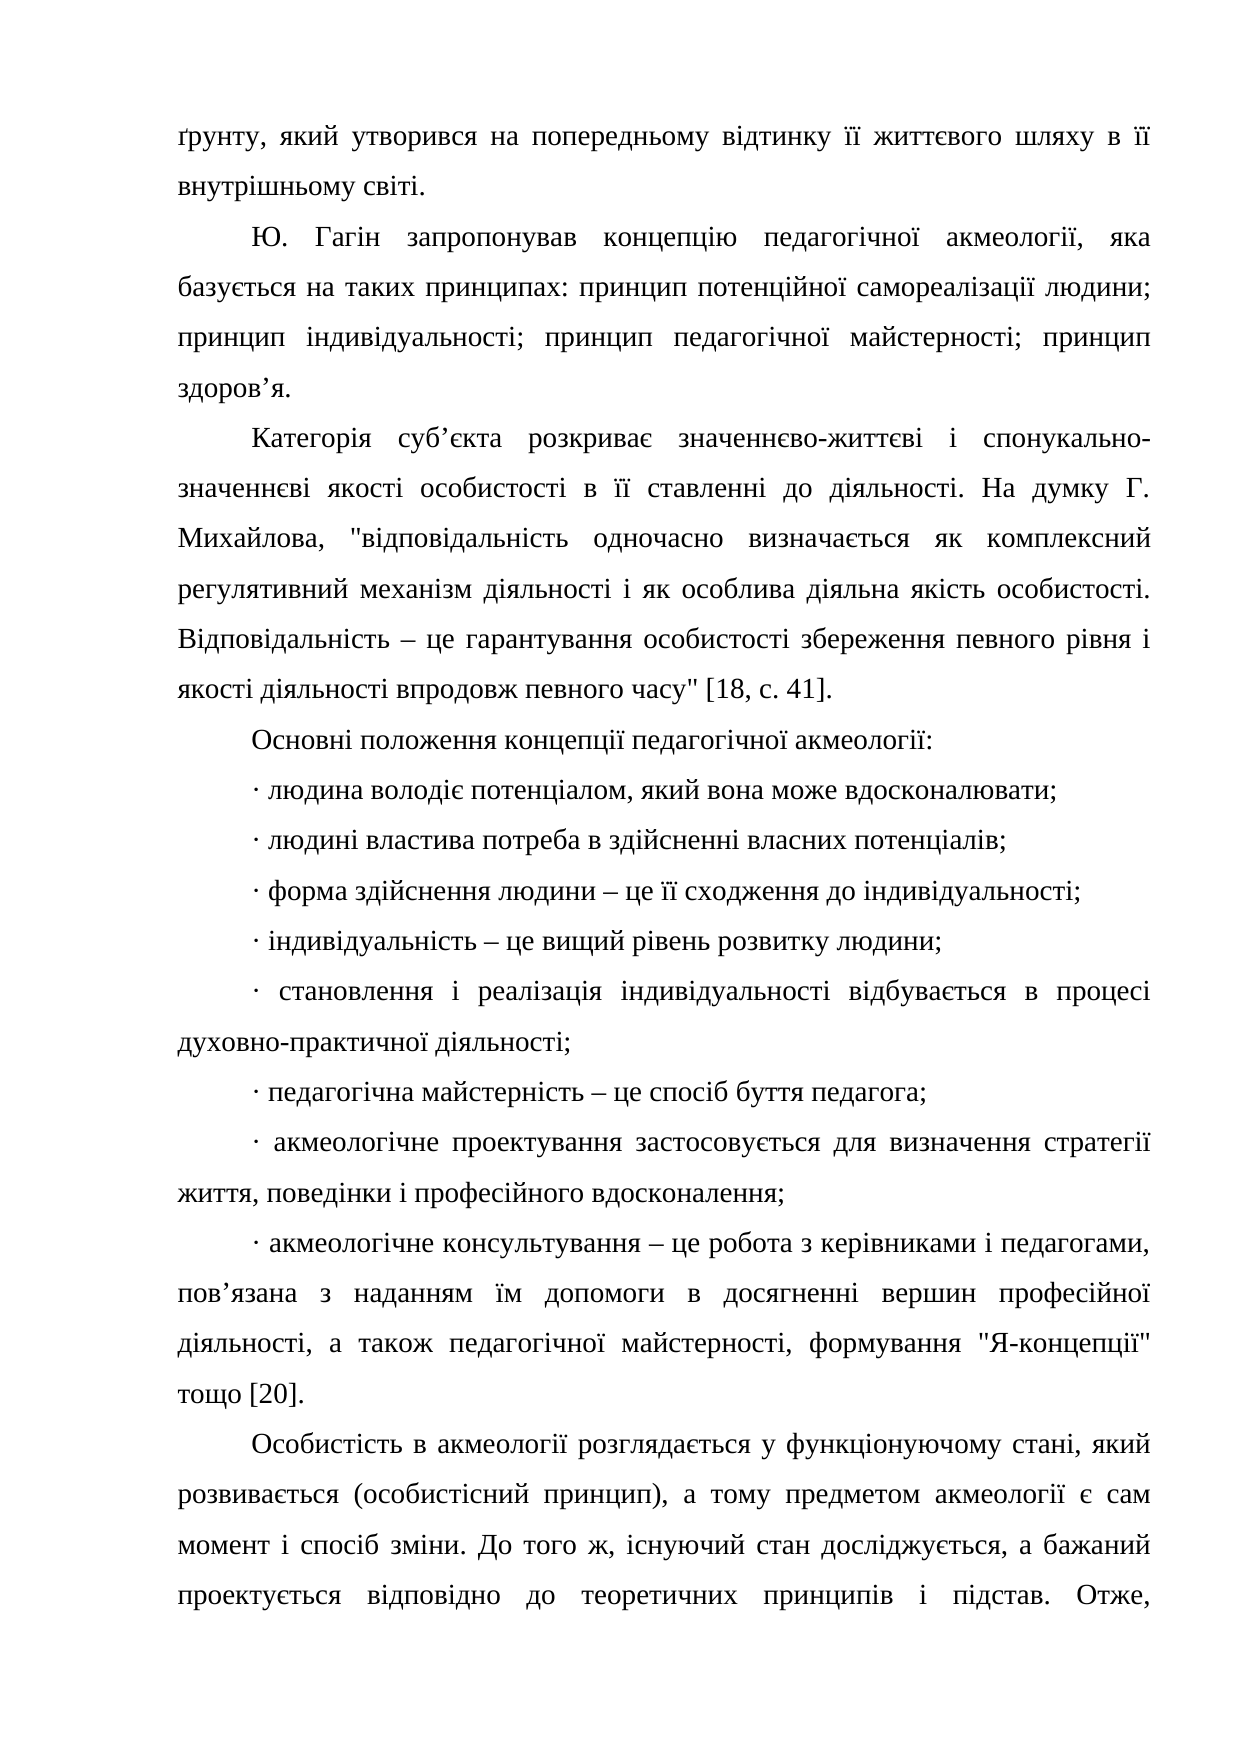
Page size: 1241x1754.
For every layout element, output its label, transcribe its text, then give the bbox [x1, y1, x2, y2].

text · індивідуальність – це вищий рівень розвитку людини; [177, 923, 1152, 957]
text · людині властива потреба в здійсненні власних потенціалів; [177, 822, 1152, 856]
text · акмеологічне проектування застосовується для визначення стратегії життя, поведінки і професійного вдосконалення; [177, 1124, 1152, 1208]
text Ю. Гагін запропонував концепцію педагогічної акмеології, яка базується на таких принципах: принцип потенційної самореалізації людини; принцип індивідуальності; принцип педагогічної майстерності; принцип здоров’я. [177, 219, 1152, 403]
text Основні положення концепції педагогічної акмеології: [177, 722, 1152, 755]
text Категорія суб’єкта розкриває значеннєво-життєві і спонукально-значеннєві якості особистості в її ставленні до діяльності. На думку Г. Михайлова, "відповідальність одночасно визначається як комплексний регулятивний механізм діяльності і як особлива діяльна якість особистості. Відповідальність – це гарантування особистості збереження певного рівня і якості діяльності впродовж певного часу" [18, с. 41]. [177, 420, 1152, 705]
text · форма здійснення людини – це її сходження до індивідуальності; [177, 873, 1152, 906]
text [177, 1426, 1152, 1611]
text · акмеологічне консультування – це робота з керівниками і педагогами, пов’язана з наданням їм допомоги в досягненні вершин професійної діяльності, а також педагогічної майстерності, формування "Я-концепції" тощо [20]. [177, 1225, 1152, 1409]
text · людина володіє потенціалом, який вона може вдосконалювати; [177, 772, 1152, 806]
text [177, 118, 1152, 202]
text · становлення і реалізація індивідуальності відбувається в процесі духовно-практичної діяльності; [177, 973, 1152, 1057]
text · педагогічна майстерність – це спосіб буття педагога; [177, 1074, 1152, 1108]
